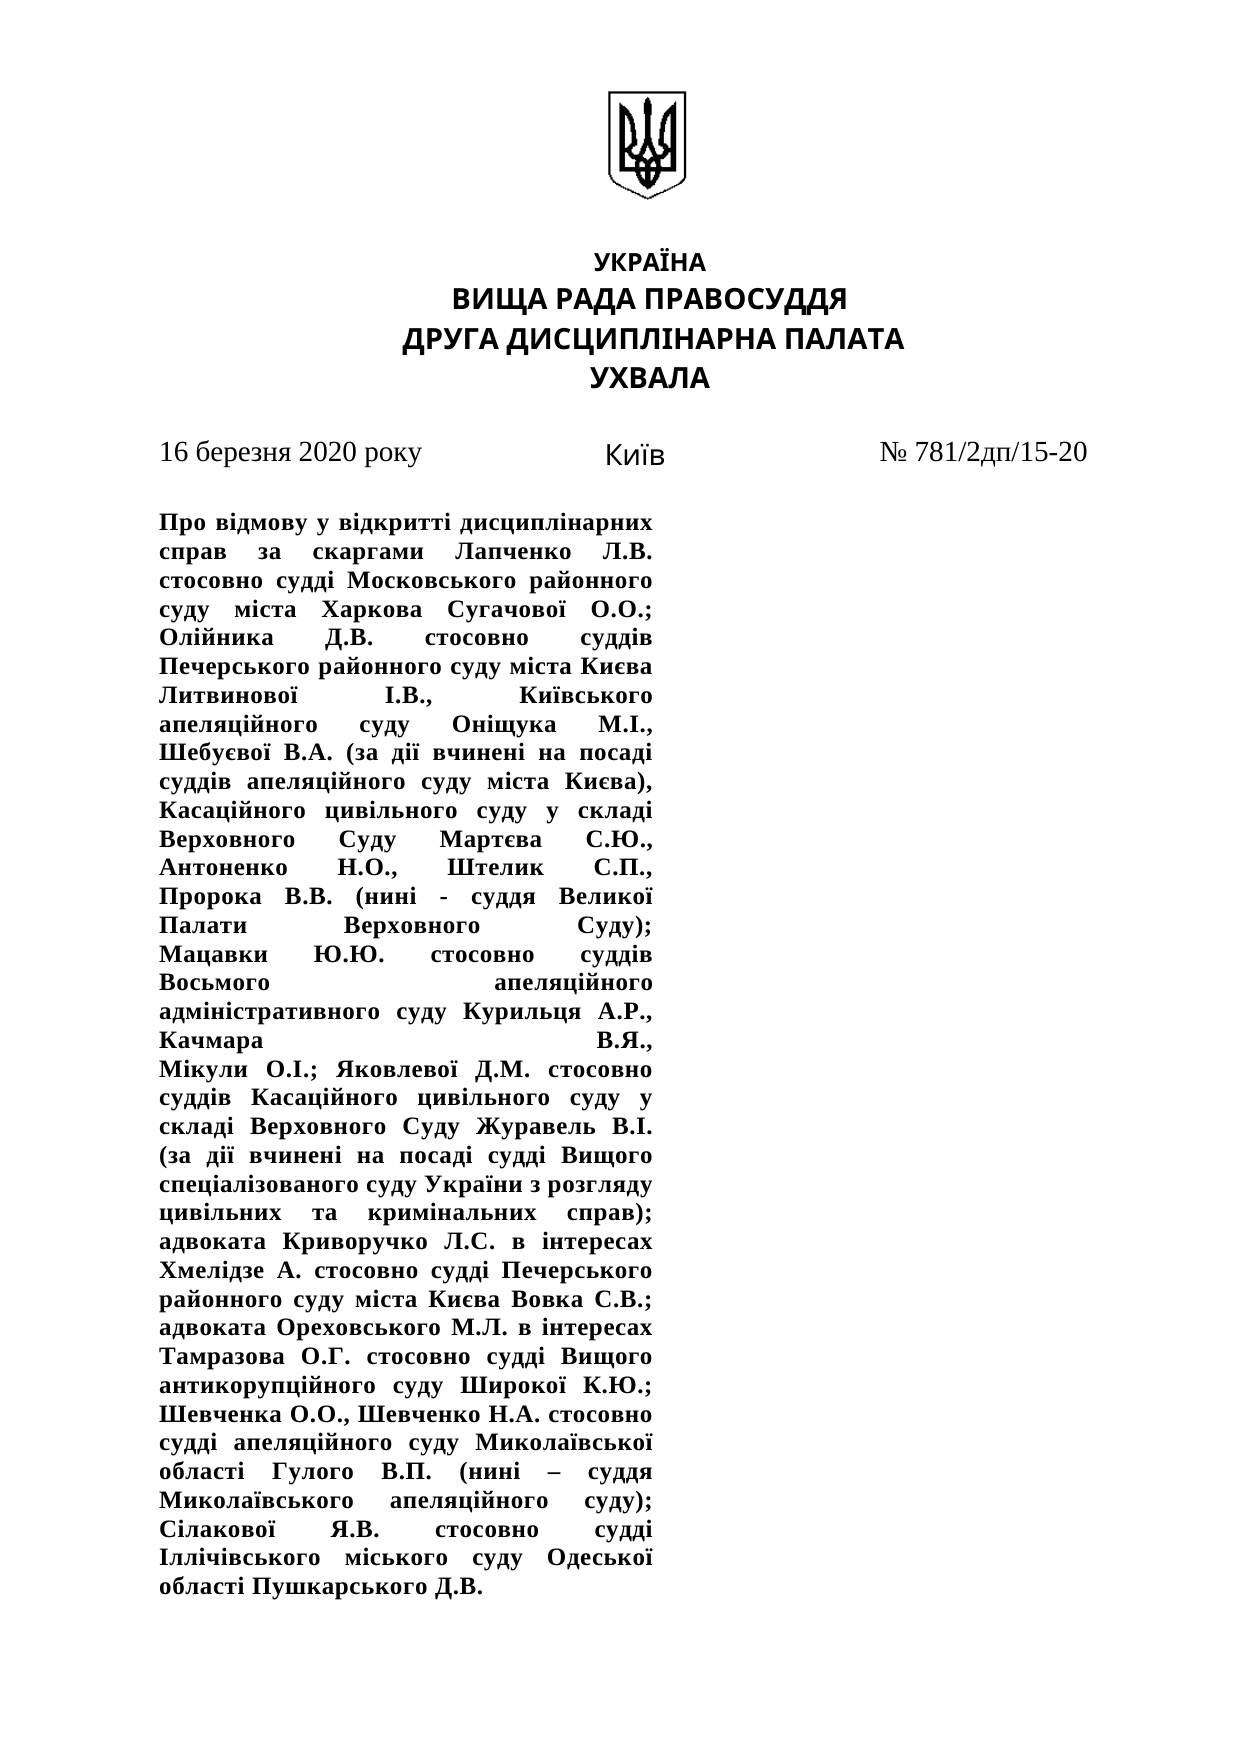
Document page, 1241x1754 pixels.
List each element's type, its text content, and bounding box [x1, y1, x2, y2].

table_cell Про відмову у відкритті дисциплінарних справ за скаргами Лапченко Л.В. стосовно судді Московського районного суду міста Харкова Сугачової О.О.; Олійника Д.В. стосовно суддів Печерського районного суду міста Києва Литвинової І.В., Київського апеляційного суду Оніщука М.І., Шебуєвої В.А. (за дії вчинені на посаді суддів апеляційного суду міста Києва), Касаційного цивільного суду у складі Верховного Суду Мартєва С.Ю., Антоненко Н.О., Штелик С.П., Пророка В.В. (нині - суддя Великої Палати Верховного Суду); Мацавки Ю.Ю. стосовно суддів Восьмого апеляційного адміністративного суду Курильця А.Р., Качмара В.Я., Мікули О.І.; Яковлевої Д.М. стосовно суддів Касаційного цивільного суду у складі Верховного Суду Журавель В.І. (за дії вчинені на посаді судді Вищого спеціалізованого суду України з розгляду цивільних та кримінальних справ); адвоката Криворучко Л.С. в інтересах Хмелідзе А. стосовно судді Печерського районного суду міста Києва Вовка С.В.; адвоката Ореховського М.Л. в інтересах Тамразова О.Г. стосовно судді Вищого антикорупційного суду Широкої К.Ю.; Шевченка О.О., Шевченко Н.А. стосовно судді апеляційного суду Миколаївської області Гулого В.П. (нині – суддя Миколаївського апеляційного суду); Сілакової Я.В. стосовно судді Іллічівського міського суду Одеської області Пушкарського Д.В. [148, 474, 664, 1633]
table_header 16 березня 2020 року [148, 434, 525, 474]
text ДРУГА ДИСЦИПЛІНАРНА ПАЛАТА [148, 318, 1152, 358]
table_header № 781/2дп/15-20 [843, 434, 1240, 474]
text ВИЩА РАДА ПРАВОСУДДЯ [148, 278, 1152, 318]
text УКРАЇНА [148, 244, 1152, 278]
list УХВАЛА [148, 358, 1152, 397]
picture [606, 88, 694, 201]
table_header Київ [525, 434, 843, 474]
